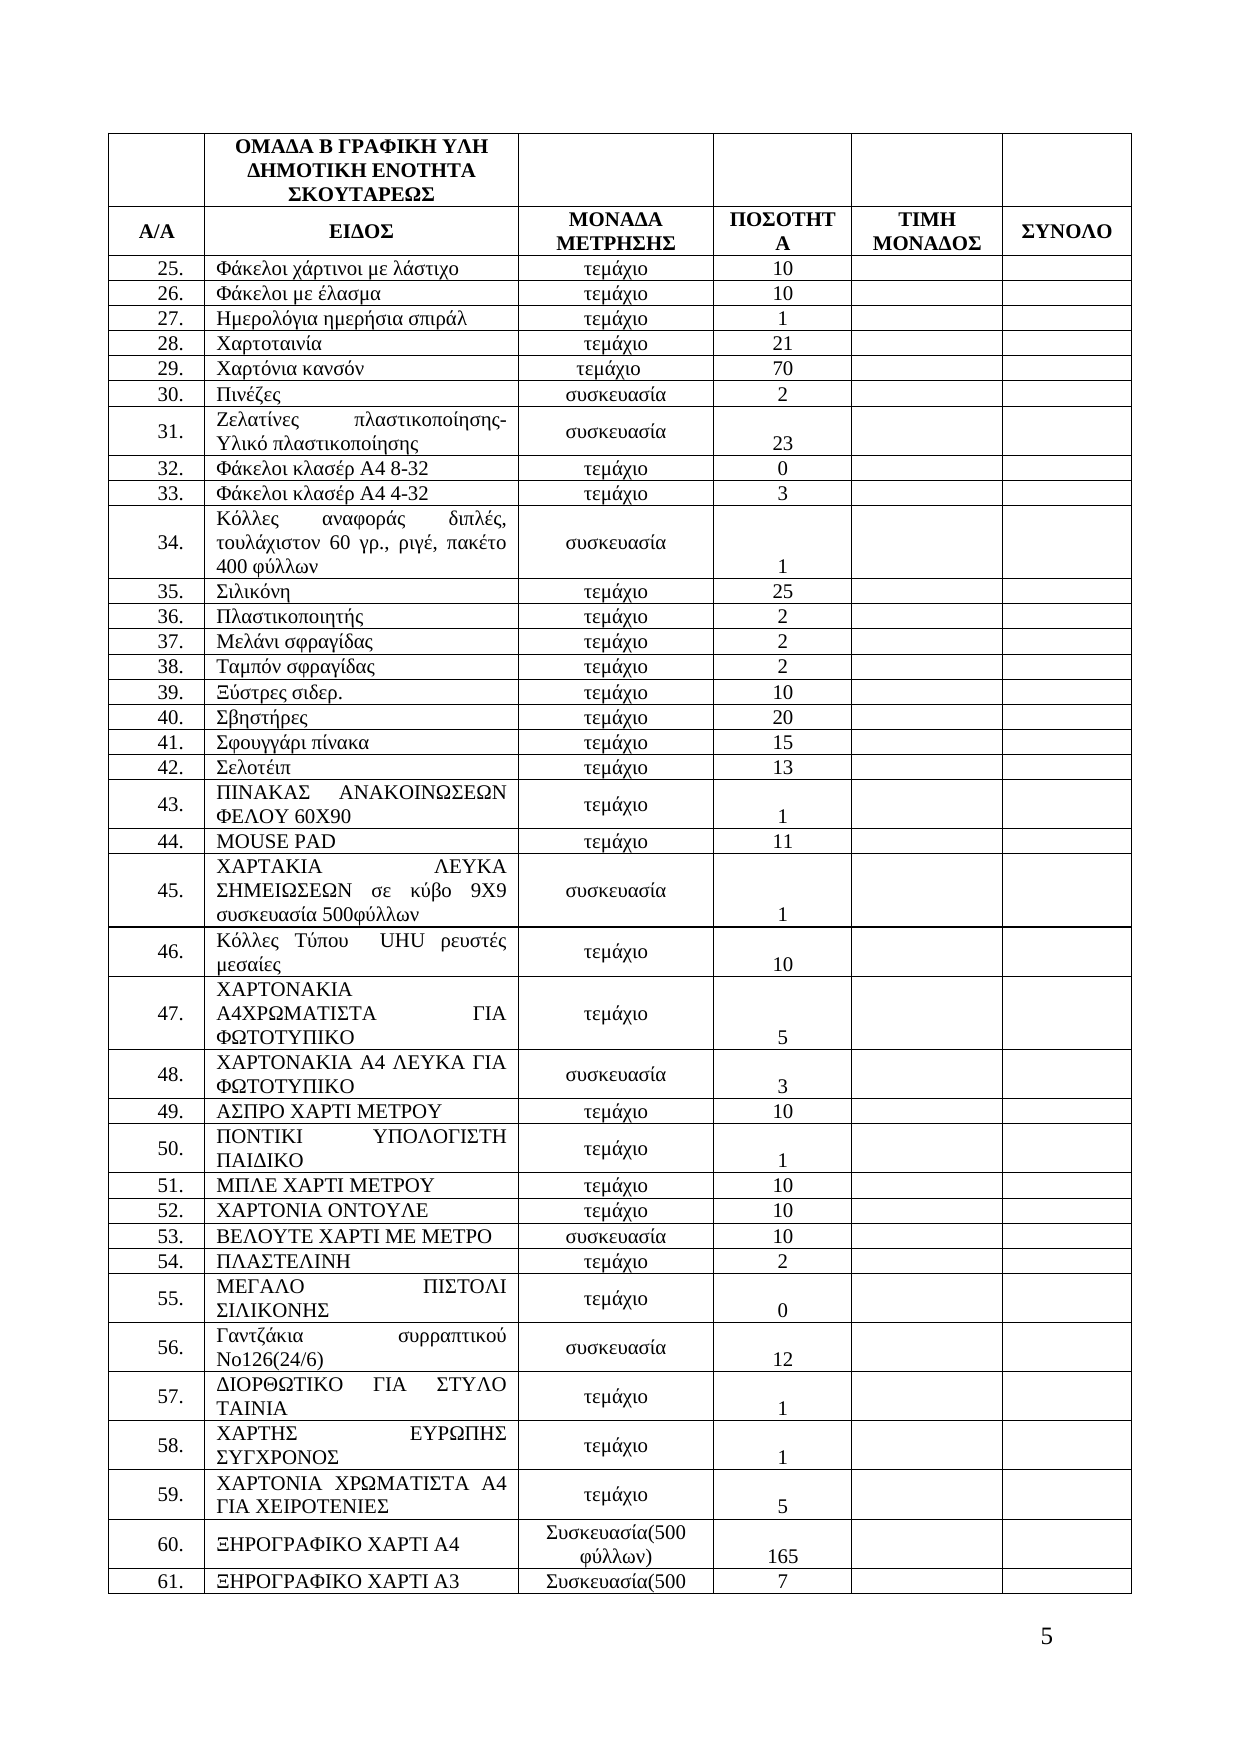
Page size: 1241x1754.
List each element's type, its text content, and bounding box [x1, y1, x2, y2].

table_cell 20 [714, 705, 851, 729]
table_cell Χαρτόνια κανσόν [205, 356, 518, 380]
table_cell 1 [714, 1124, 851, 1172]
table_cell τεμάχιο [519, 456, 713, 480]
table_cell [852, 1569, 1002, 1593]
table_cell [1003, 481, 1131, 505]
table_cell [1003, 928, 1131, 976]
table_cell [1003, 854, 1131, 926]
table_cell ΧΑΡΤΑΚΙΑ ΛΕΥΚΑ ΣΗΜΕΙΩΣΕΩΝ σε κύβο 9Χ9 συσκευασία 500φύλλων [205, 854, 518, 926]
table_cell 2 [714, 655, 851, 678]
table_cell [109, 1421, 204, 1469]
table_cell [1003, 1173, 1131, 1197]
table_cell τεμάχιο [519, 1173, 713, 1197]
table_cell 0 [714, 1274, 851, 1322]
table_cell 23 [714, 407, 851, 455]
table_cell τεμάχιο [519, 1199, 713, 1222]
table_cell τεμάχιο [519, 481, 713, 505]
table_cell [109, 481, 204, 505]
table_cell MOUSE PAD [205, 829, 518, 853]
table_cell τεμάχιο [519, 730, 713, 754]
table_cell [1003, 306, 1131, 330]
table_cell [1003, 1470, 1131, 1518]
table_cell [852, 1199, 1002, 1222]
table_cell Φάκελοι κλασέρ Α4 8-32 [205, 456, 518, 480]
table_header [852, 134, 1002, 206]
table_cell Χαρτοταινία [205, 331, 518, 355]
table_cell [852, 407, 1002, 455]
table_cell Σφουγγάρι πίνακα [205, 730, 518, 754]
table_cell ΑΣΠΡΟ ΧΑΡΤΙ ΜΕΤΡΟΥ [205, 1099, 518, 1123]
table_cell 1 [714, 506, 851, 578]
table_cell συσκευασία [519, 407, 713, 455]
table_cell [109, 1372, 204, 1420]
table_cell [852, 655, 1002, 678]
table_cell ΜΟΝΑΔΑ ΜΕΤΡΗΣΗΣ [519, 207, 713, 255]
table_cell [109, 854, 204, 926]
table_cell 10 [714, 928, 851, 976]
table_cell [1003, 381, 1131, 406]
table_cell [1003, 629, 1131, 653]
table_cell 70 [714, 356, 851, 380]
table_cell 1 [714, 780, 851, 828]
table_cell [1003, 829, 1131, 853]
table_cell ΠΟΣΟΤΗΤΑ [714, 207, 851, 255]
table_cell Πινέζες [205, 381, 518, 406]
table_cell ΠΙΝΑΚΑΣ ΑΝΑΚΟΙΝΩΣΕΩΝ ΦΕΛΟΥ 60Χ90 [205, 780, 518, 828]
table_cell [109, 730, 204, 754]
table_cell τεμάχιο [519, 755, 713, 779]
table_cell 2 [714, 629, 851, 653]
table_cell [1003, 407, 1131, 455]
table_cell τεμάχιο [519, 977, 713, 1049]
table_cell Φάκελοι χάρτινοι με λάστιχο [205, 256, 518, 280]
table_cell 1 [714, 1372, 851, 1420]
table_cell ΞΗΡΟΓΡΑΦΙΚΟ ΧΑΡΤΙ Α3 [205, 1569, 518, 1593]
table_cell [1003, 1323, 1131, 1371]
table_cell [1003, 1249, 1131, 1273]
table_cell [1003, 456, 1131, 480]
table_cell τεμάχιο [519, 655, 713, 678]
table_cell [1003, 579, 1131, 603]
table_cell [1003, 1099, 1131, 1123]
table_header [1003, 134, 1131, 206]
table_cell [109, 780, 204, 828]
table_cell [1003, 1224, 1131, 1248]
table_cell [109, 1050, 204, 1098]
table_cell [852, 977, 1002, 1049]
table_cell [852, 1372, 1002, 1420]
table_cell [852, 730, 1002, 754]
table_cell [852, 928, 1002, 976]
table_cell [109, 680, 204, 704]
table_cell [109, 256, 204, 280]
table_cell 1 [714, 1421, 851, 1469]
table_cell ΒΕΛΟΥΤΕ ΧΑΡΤΙ ΜΕ ΜΕΤΡΟ [205, 1224, 518, 1248]
table_cell Συσκευασία(500 φύλλων) [519, 1520, 713, 1568]
table_cell [109, 1124, 204, 1172]
table_cell 5 [714, 977, 851, 1049]
table_cell 1 [714, 306, 851, 330]
table_cell τεμάχιο [519, 705, 713, 729]
table_cell τεμάχιο [519, 256, 713, 280]
table_cell [852, 579, 1002, 603]
table_cell ΧΑΡΤΟΝΙΑ ΟΝΤΟΥΛΕ [205, 1199, 518, 1222]
table_cell Σελοτέιπ [205, 755, 518, 779]
table_cell 10 [714, 1173, 851, 1197]
table_cell τεμάχιο [519, 306, 713, 330]
table_cell [852, 256, 1002, 280]
table_cell 10 [714, 1199, 851, 1222]
table_cell τεμάχιο [519, 1099, 713, 1123]
table_cell 13 [714, 755, 851, 779]
table_cell [109, 1099, 204, 1123]
table_cell 3 [714, 481, 851, 505]
table_cell [1003, 1421, 1131, 1469]
table_cell [1003, 705, 1131, 729]
table_cell [852, 604, 1002, 628]
table_cell [1003, 977, 1131, 1049]
table_cell ΤΙΜΗ ΜΟΝΑΔΟΣ [852, 207, 1002, 255]
table_cell [1003, 680, 1131, 704]
table_cell [109, 579, 204, 603]
table_cell [1003, 1199, 1131, 1222]
table_cell ΧΑΡΤΟΝΑΚΙΑ Α4 ΛΕΥΚΑ ΓΙΑ ΦΩΤΟΤΥΠΙΚΟ [205, 1050, 518, 1098]
table_cell ΧΑΡΤΗΣ ΕΥΡΩΠΗΣ ΣΥΓΧΡΟΝΟΣ [205, 1421, 518, 1469]
table_cell Πλαστικοποιητής [205, 604, 518, 628]
table_cell [109, 1520, 204, 1568]
table_cell [109, 306, 204, 330]
table_cell [852, 1099, 1002, 1123]
table_cell τεμάχιο [519, 579, 713, 603]
table_header ΟΜΑΔΑ Β ΓΡΑΦΙΚΗ ΥΛΗ ΔΗΜΟΤΙΚΗ ΕΝΟΤΗΤΑ ΣΚΟΥΤΑΡΕΩΣ [205, 134, 518, 206]
table_cell [1003, 755, 1131, 779]
table_cell [1003, 1372, 1131, 1420]
table_cell [109, 1569, 204, 1593]
table_cell [109, 629, 204, 653]
table_cell ΕΙΔΟΣ [205, 207, 518, 255]
table_cell συσκευασία [519, 1050, 713, 1098]
table_cell τεμάχιο [519, 1274, 713, 1322]
table_cell Ξύστρες σιδερ. [205, 680, 518, 704]
table_cell [109, 281, 204, 305]
table_cell συσκευασία [519, 381, 713, 406]
table_cell 10 [714, 680, 851, 704]
table_cell 10 [714, 281, 851, 305]
table_cell [852, 1050, 1002, 1098]
table_cell 10 [714, 1224, 851, 1248]
table_cell [852, 281, 1002, 305]
table_cell Φάκελοι με έλασμα [205, 281, 518, 305]
table_cell τεμάχιο [519, 1249, 713, 1273]
table_cell [109, 1173, 204, 1197]
table_cell 2 [714, 1249, 851, 1273]
table_header [109, 134, 204, 206]
table_cell [1003, 1274, 1131, 1322]
table_cell 165 [714, 1520, 851, 1568]
table_cell [1003, 281, 1131, 305]
table_cell [852, 705, 1002, 729]
table_cell [852, 1421, 1002, 1469]
table_cell Ταμπόν σφραγίδας [205, 655, 518, 678]
table_cell 3 [714, 1050, 851, 1098]
table_header [519, 134, 713, 206]
table_cell [852, 506, 1002, 578]
table_cell [852, 1323, 1002, 1371]
table_cell 5 [714, 1470, 851, 1518]
table_cell τεμάχιο [519, 780, 713, 828]
table_cell Γαντζάκια συρραπτικού Νο126(24/6) [205, 1323, 518, 1371]
table_cell 10 [714, 1099, 851, 1123]
table_cell [109, 755, 204, 779]
table_cell [1003, 780, 1131, 828]
table_cell τεμάχιο [519, 1124, 713, 1172]
table_cell συσκευασία [519, 1323, 713, 1371]
table_cell τεμάχιο [519, 1470, 713, 1518]
table_cell τεμάχιο [519, 281, 713, 305]
table_cell ΞΗΡΟΓΡΑΦΙΚΟ ΧΑΡΤΙ Α4 [205, 1520, 518, 1568]
table_cell [852, 1124, 1002, 1172]
table_cell [109, 1470, 204, 1518]
table_cell τεμάχιο [519, 1421, 713, 1469]
table_cell τεμάχιο [519, 331, 713, 355]
table_cell [1003, 1520, 1131, 1568]
table_cell [1003, 655, 1131, 678]
table_cell [1003, 356, 1131, 380]
table_cell [109, 1274, 204, 1322]
table_cell τεμάχιο [519, 1372, 713, 1420]
table_cell ΠΛΑΣΤΕΛΙΝΗ [205, 1249, 518, 1273]
table_cell [852, 680, 1002, 704]
table_cell [109, 1224, 204, 1248]
table_cell ΜΕΓΑΛΟ ΠΙΣΤΟΛΙ ΣΙΛΙΚΟΝΗΣ [205, 1274, 518, 1322]
table_cell [852, 1520, 1002, 1568]
table_cell [109, 331, 204, 355]
table_cell [852, 1274, 1002, 1322]
table_cell συσκευασία [519, 506, 713, 578]
table_cell ΧΑΡΤΟΝΑΚΙΑ Α4ΧΡΩΜΑΤΙΣΤΑ ΓΙΑ ΦΩΤΟΤΥΠΙΚΟ [205, 977, 518, 1049]
table_cell ΠΟΝΤΙΚΙ ΥΠΟΛΟΓΙΣΤΗ ΠΑΙΔΙΚΟ [205, 1124, 518, 1172]
table_cell 15 [714, 730, 851, 754]
table_cell [852, 456, 1002, 480]
table_cell 7 [714, 1569, 851, 1593]
table_cell [1003, 730, 1131, 754]
table_cell τεμάχιο [519, 629, 713, 653]
table_cell [109, 356, 204, 380]
table_cell [109, 1249, 204, 1273]
table_cell [1003, 256, 1131, 280]
table_cell Φάκελοι κλασέρ Α4 4-32 [205, 481, 518, 505]
table_cell [109, 1199, 204, 1222]
table_cell 2 [714, 381, 851, 406]
table_cell [109, 604, 204, 628]
table_cell Ημερολόγια ημερήσια σπιράλ [205, 306, 518, 330]
table_cell Α/Α [109, 207, 204, 255]
table_cell [852, 1249, 1002, 1273]
table_cell 25 [714, 579, 851, 603]
table_cell 10 [714, 256, 851, 280]
table_cell [852, 306, 1002, 330]
table_cell [1003, 1124, 1131, 1172]
table_cell [1003, 1050, 1131, 1098]
table_cell συσκευασία [519, 854, 713, 926]
table_cell [109, 381, 204, 406]
table_cell [109, 407, 204, 455]
table_cell Σβηστήρες [205, 705, 518, 729]
table_cell [852, 481, 1002, 505]
table_cell 1 [714, 854, 851, 926]
table_cell συσκευασία [519, 1224, 713, 1248]
table_cell [1003, 506, 1131, 578]
table_header [714, 134, 851, 206]
table_cell [852, 780, 1002, 828]
table_cell τεμάχιο [519, 680, 713, 704]
table_cell [109, 506, 204, 578]
table_cell [852, 629, 1002, 653]
table_cell [109, 977, 204, 1049]
table_cell Μελάνι σφραγίδας [205, 629, 518, 653]
table_cell [852, 331, 1002, 355]
table_cell [852, 1224, 1002, 1248]
table_cell Σιλικόνη [205, 579, 518, 603]
table_cell 11 [714, 829, 851, 853]
table_cell ΣΥΝΟΛΟ [1003, 207, 1131, 255]
table_cell [852, 381, 1002, 406]
table_cell [852, 854, 1002, 926]
table_cell 2 [714, 604, 851, 628]
table_cell 0 [714, 456, 851, 480]
table_cell [1003, 1569, 1131, 1593]
table_cell [852, 755, 1002, 779]
table_cell [109, 655, 204, 678]
table_cell [1003, 604, 1131, 628]
table_cell [109, 456, 204, 480]
table_cell [109, 1323, 204, 1371]
table_cell τεμάχιο [519, 829, 713, 853]
table_cell τεμάχιο [519, 356, 713, 380]
table_cell Κόλλες αναφοράς διπλές, τουλάχιστον 60 γρ., ριγέ, πακέτο 400 φύλλων [205, 506, 518, 578]
table_cell Συσκευασία(500 φύλλων) [519, 1569, 713, 1593]
table_cell 21 [714, 331, 851, 355]
table_cell [1003, 331, 1131, 355]
table_cell 12 [714, 1323, 851, 1371]
table_cell [109, 705, 204, 729]
table_cell τεμάχιο [519, 604, 713, 628]
table_cell [852, 356, 1002, 380]
table_cell [852, 1173, 1002, 1197]
table_cell [852, 1470, 1002, 1518]
table_cell ΜΠΛΕ ΧΑΡΤΙ ΜΕΤΡΟΥ [205, 1173, 518, 1197]
table_cell [852, 829, 1002, 853]
table_cell ΧΑΡΤΟΝΙΑ ΧΡΩΜΑΤΙΣΤΑ Α4 ΓΙΑ ΧΕΙΡΟΤΕΝΙΕΣ [205, 1470, 518, 1518]
table_cell Κόλλες Τύπου UHU ρευστές μεσαίες [205, 928, 518, 976]
table_cell Ζελατίνες πλαστικοποίησης-Υλικό πλαστικοποίησης [205, 407, 518, 455]
table_cell ΔΙΟΡΘΩΤΙΚΟ ΓΙΑ ΣΤΥΛΟ ΤΑΙΝΙΑ [205, 1372, 518, 1420]
table_cell [109, 829, 204, 853]
table_cell τεμάχιο [519, 928, 713, 976]
table_cell [109, 928, 204, 976]
